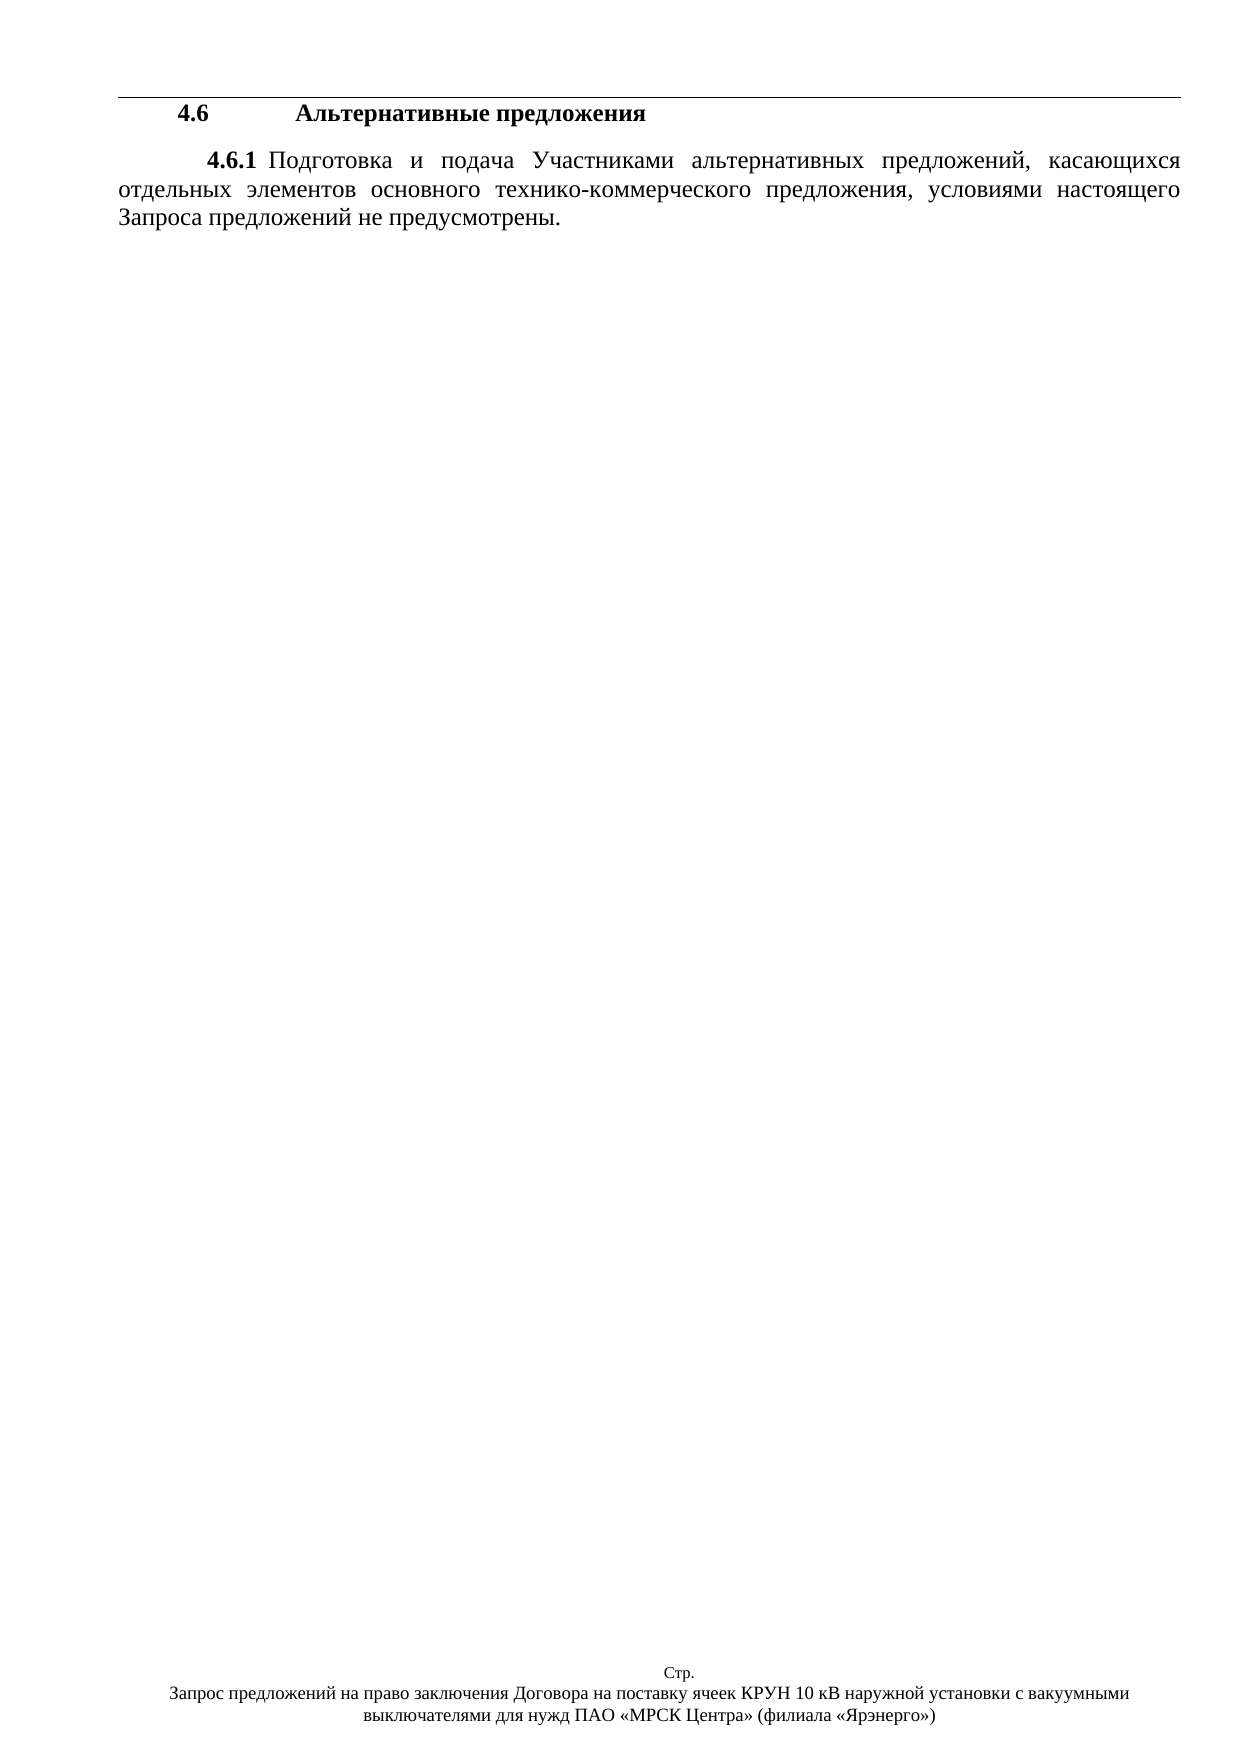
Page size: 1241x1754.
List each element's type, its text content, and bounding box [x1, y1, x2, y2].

subtitle Подготовка и подача Участниками альтернативных предложений, касающихся отдельных элементов основного технико-коммерческого предложения, условиями настоящего Запроса предложений не предусмотрены. [118, 145, 1181, 231]
subtitle Альтернативные предложения [177, 98, 1181, 127]
